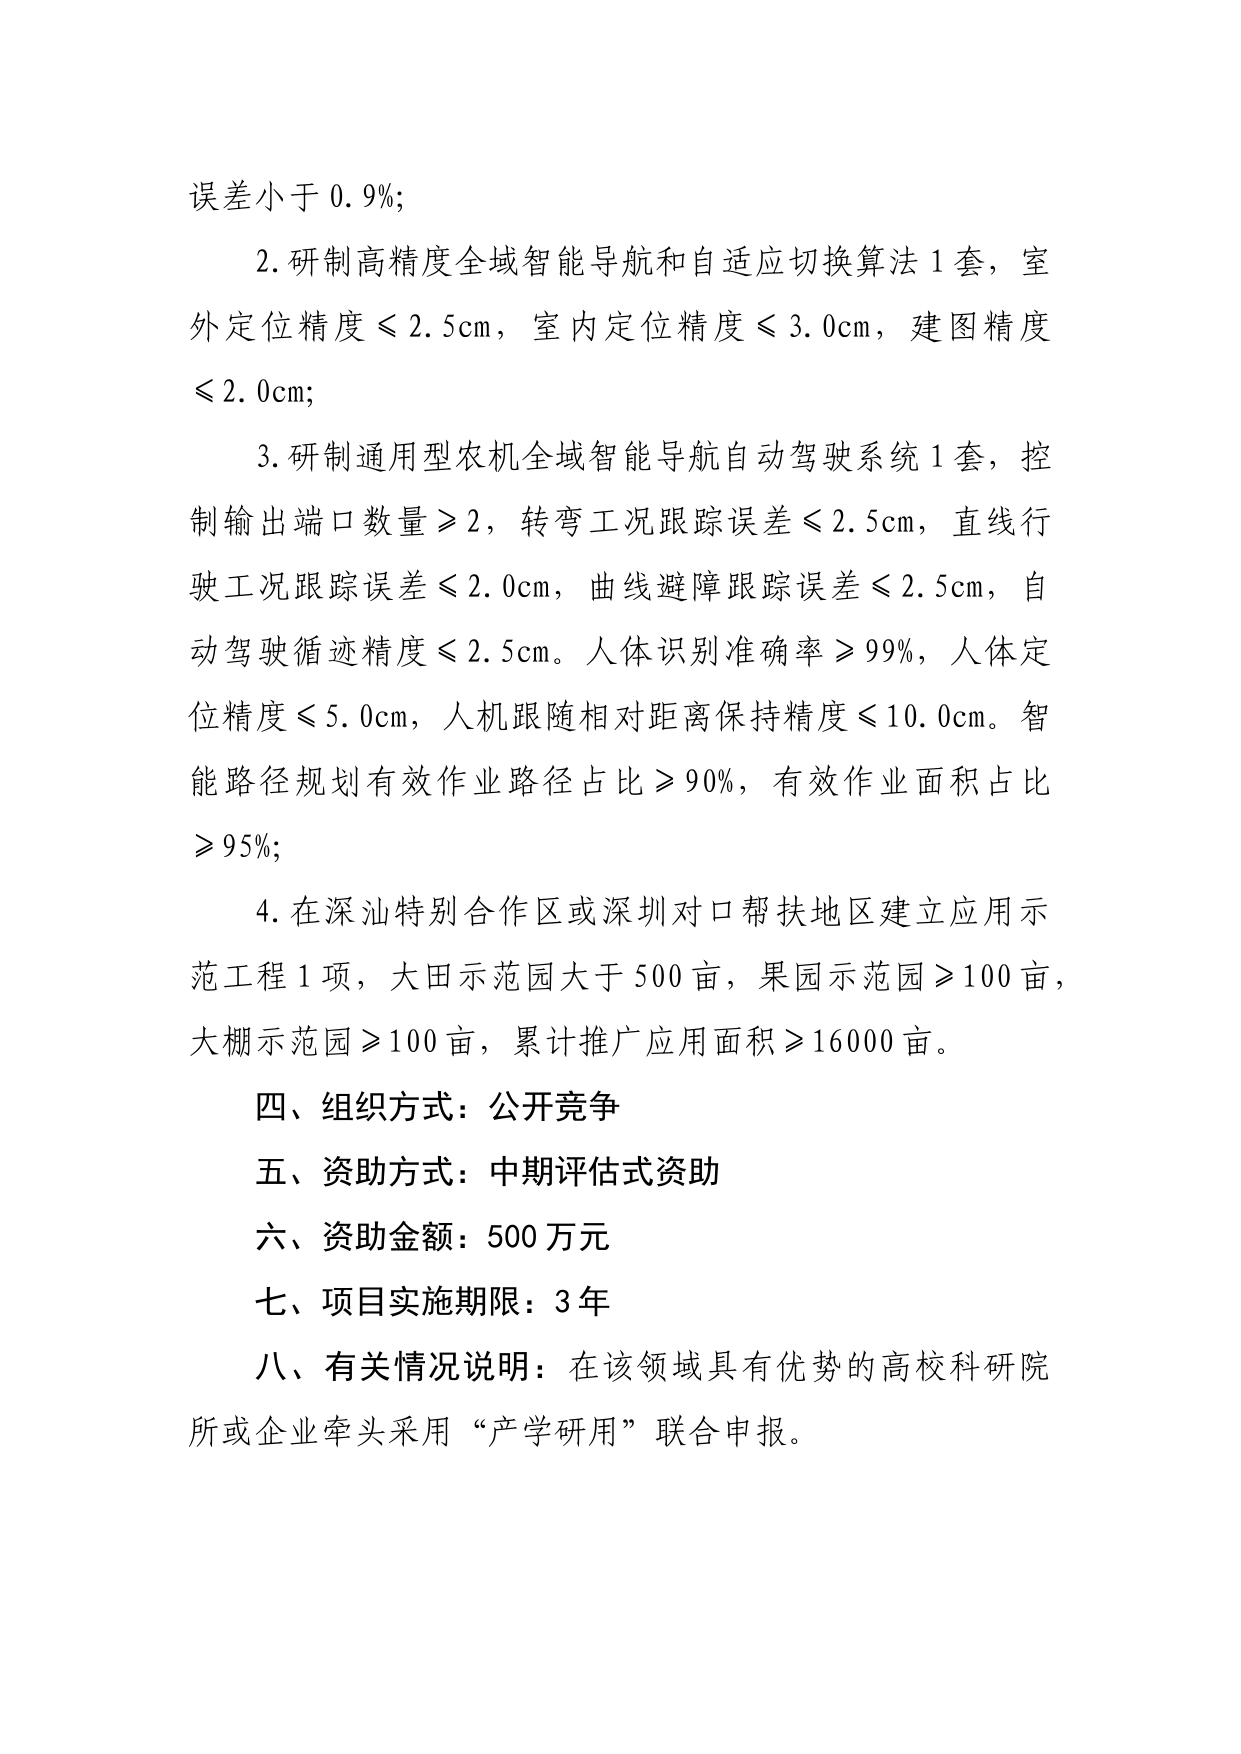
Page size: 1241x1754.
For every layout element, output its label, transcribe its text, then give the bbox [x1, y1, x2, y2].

text 五、资助方式：中期评估式资助 [187, 1137, 1053, 1202]
text 六、资助金额：500万元 [187, 1202, 1053, 1267]
text 四、组织方式：公开竞争 [187, 1072, 1053, 1137]
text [187, 162, 1053, 227]
text 七、项目实施期限：3年 [187, 1267, 1053, 1332]
text 2.研制高精度全域智能导航和自适应切换算法1套，室外定位精度≤2.5cm，室内定位精度≤3.0cm，建图精度≤2.0cm； [187, 227, 1053, 422]
text 3.研制通用型农机全域智能导航自动驾驶系统1套，控制输出端口数量≥2，转弯工况跟踪误差≤2.5cm，直线行驶工况跟踪误差≤2.0cm，曲线避障跟踪误差≤2.5cm，自动驾驶循迹精度≤2.5cm。人体识别准确率≥99%，人体定位精度≤5.0cm，人机跟随相对距离保持精度≤10.0cm。智能路径规划有效作业路径占比≥90%，有效作业面积占比≥95%； [187, 422, 1053, 877]
text 4.在深汕特别合作区或深圳对口帮扶地区建立应用示范工程1项，大田示范园大于500亩，果园示范园≥100亩，大棚示范园≥100亩，累计推广应用面积≥16000亩。 [187, 877, 1053, 1072]
text 八、有关情况说明：在该领域具有优势的高校科研院所或企业牵头采用“产学研用”联合申报。 [187, 1332, 1053, 1462]
